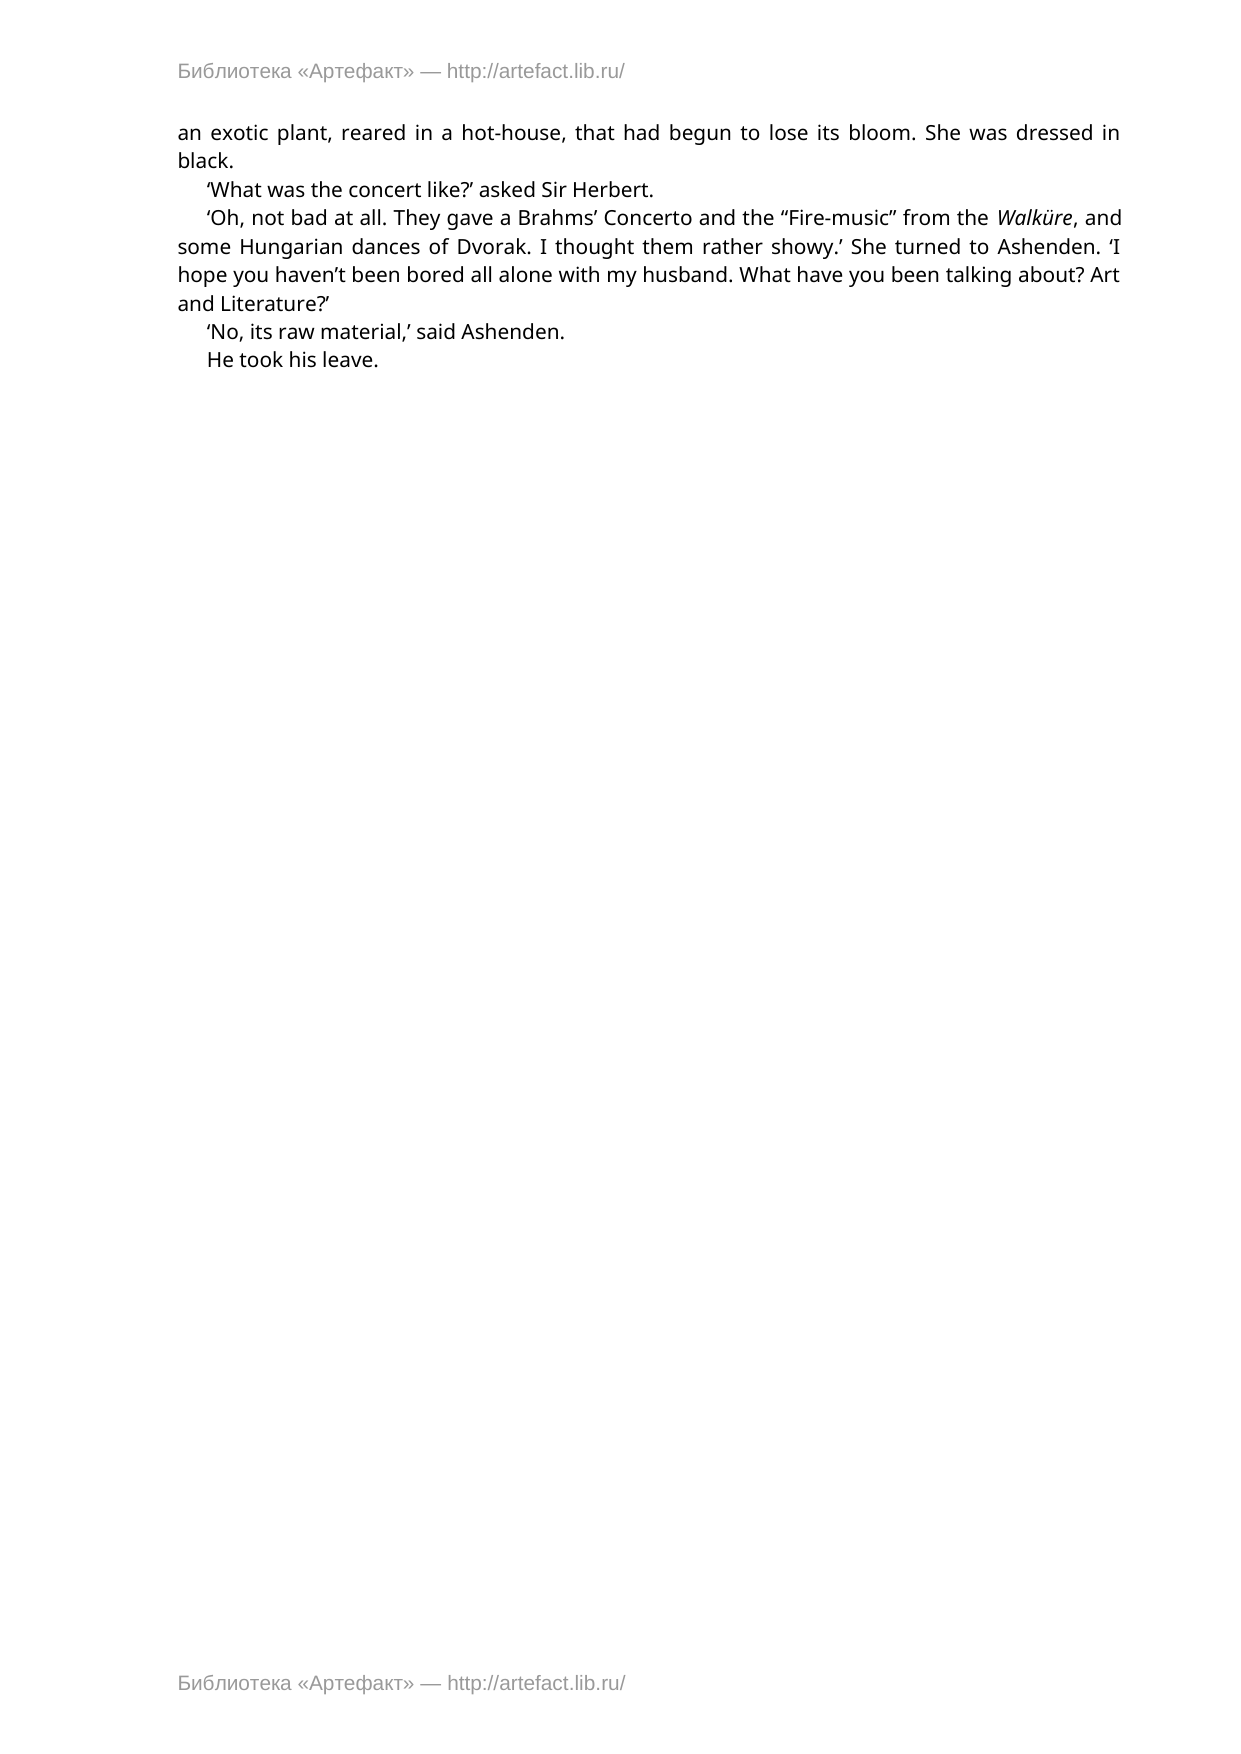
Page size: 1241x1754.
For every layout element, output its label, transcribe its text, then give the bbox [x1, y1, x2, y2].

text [177, 118, 1122, 175]
text ‘Oh, not bad at all. They gave a Brahms’ Concerto and the “Fire-music” from the Walküre, and some Hungarian dances of Dvorak. I thought them rather showy.’ She turned to Ashenden. ‘I hope you haven’t been bored all alone with my husband. What have you been talking about? Art and Literature?’ [177, 203, 1122, 317]
text He took his leave. [177, 346, 1122, 374]
text ‘What was the concert like?’ asked Sir Herbert. [177, 175, 1122, 203]
text ‘No, its raw material,’ said Ashenden. [177, 317, 1122, 346]
